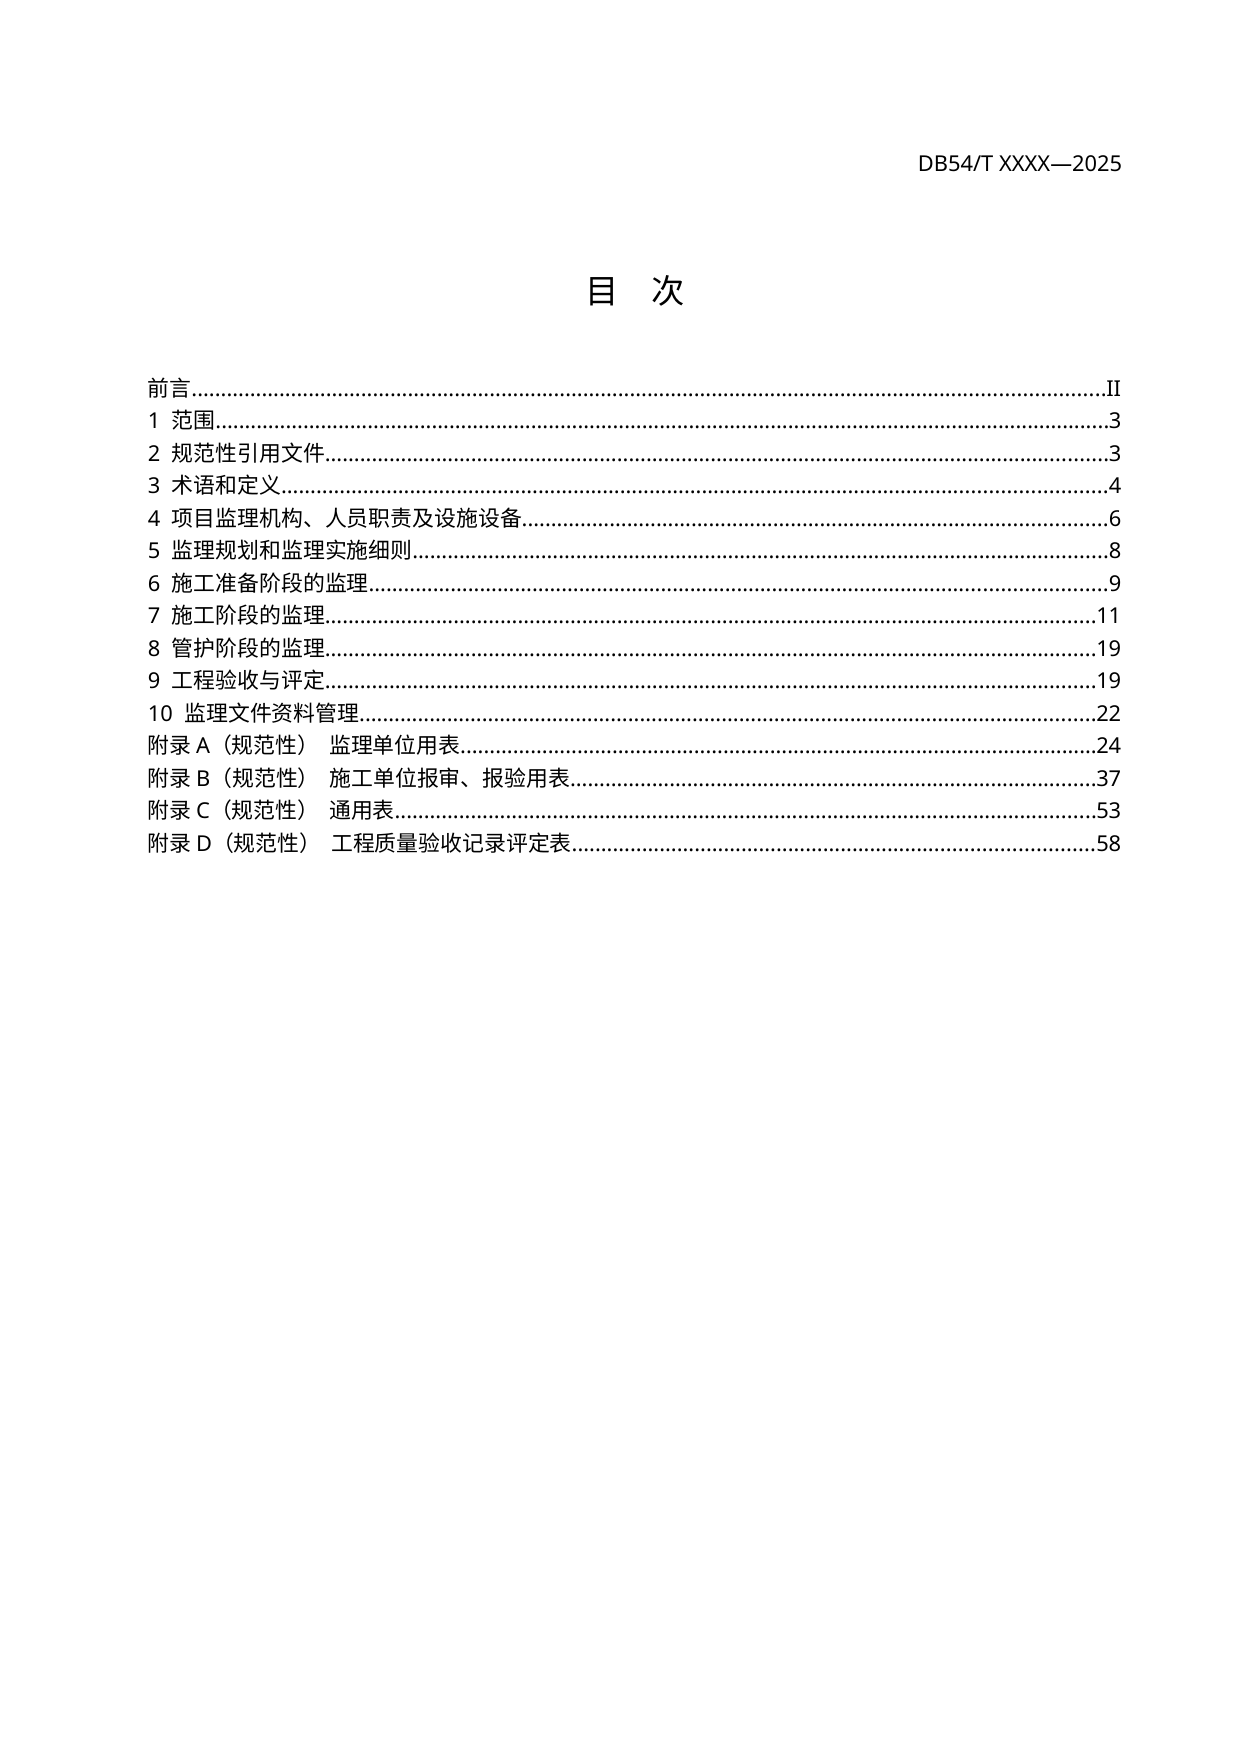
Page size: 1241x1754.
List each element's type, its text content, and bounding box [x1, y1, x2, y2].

text 1 范围 3 [148, 403, 1122, 436]
text 附录D（规范性） 工程质量验收记录评定表 58 [148, 826, 1122, 858]
text 附录B（规范性） 施工单位报审、报验用表 37 [148, 761, 1122, 793]
text 6 施工准备阶段的监理 9 [148, 566, 1122, 598]
text 附录C（规范性） 通用表 53 [148, 793, 1122, 826]
text 附录A（规范性） 监理单位用表 24 [148, 728, 1122, 761]
text 9 工程验收与评定 19 [148, 663, 1122, 696]
text 4 项目监理机构、人员职责及设施设备 6 [148, 501, 1122, 533]
text 3 术语和定义 4 [148, 468, 1122, 501]
text 7 施工阶段的监理 11 [148, 598, 1122, 631]
text 5 监理规划和监理实施细则 8 [148, 533, 1122, 566]
text 前言 II [148, 371, 1122, 403]
text 目次 [148, 257, 1122, 322]
text 8 管护阶段的监理 19 [148, 631, 1122, 663]
text 10 监理文件资料管理 22 [148, 696, 1122, 728]
text 2 规范性引用文件 3 [148, 436, 1122, 468]
